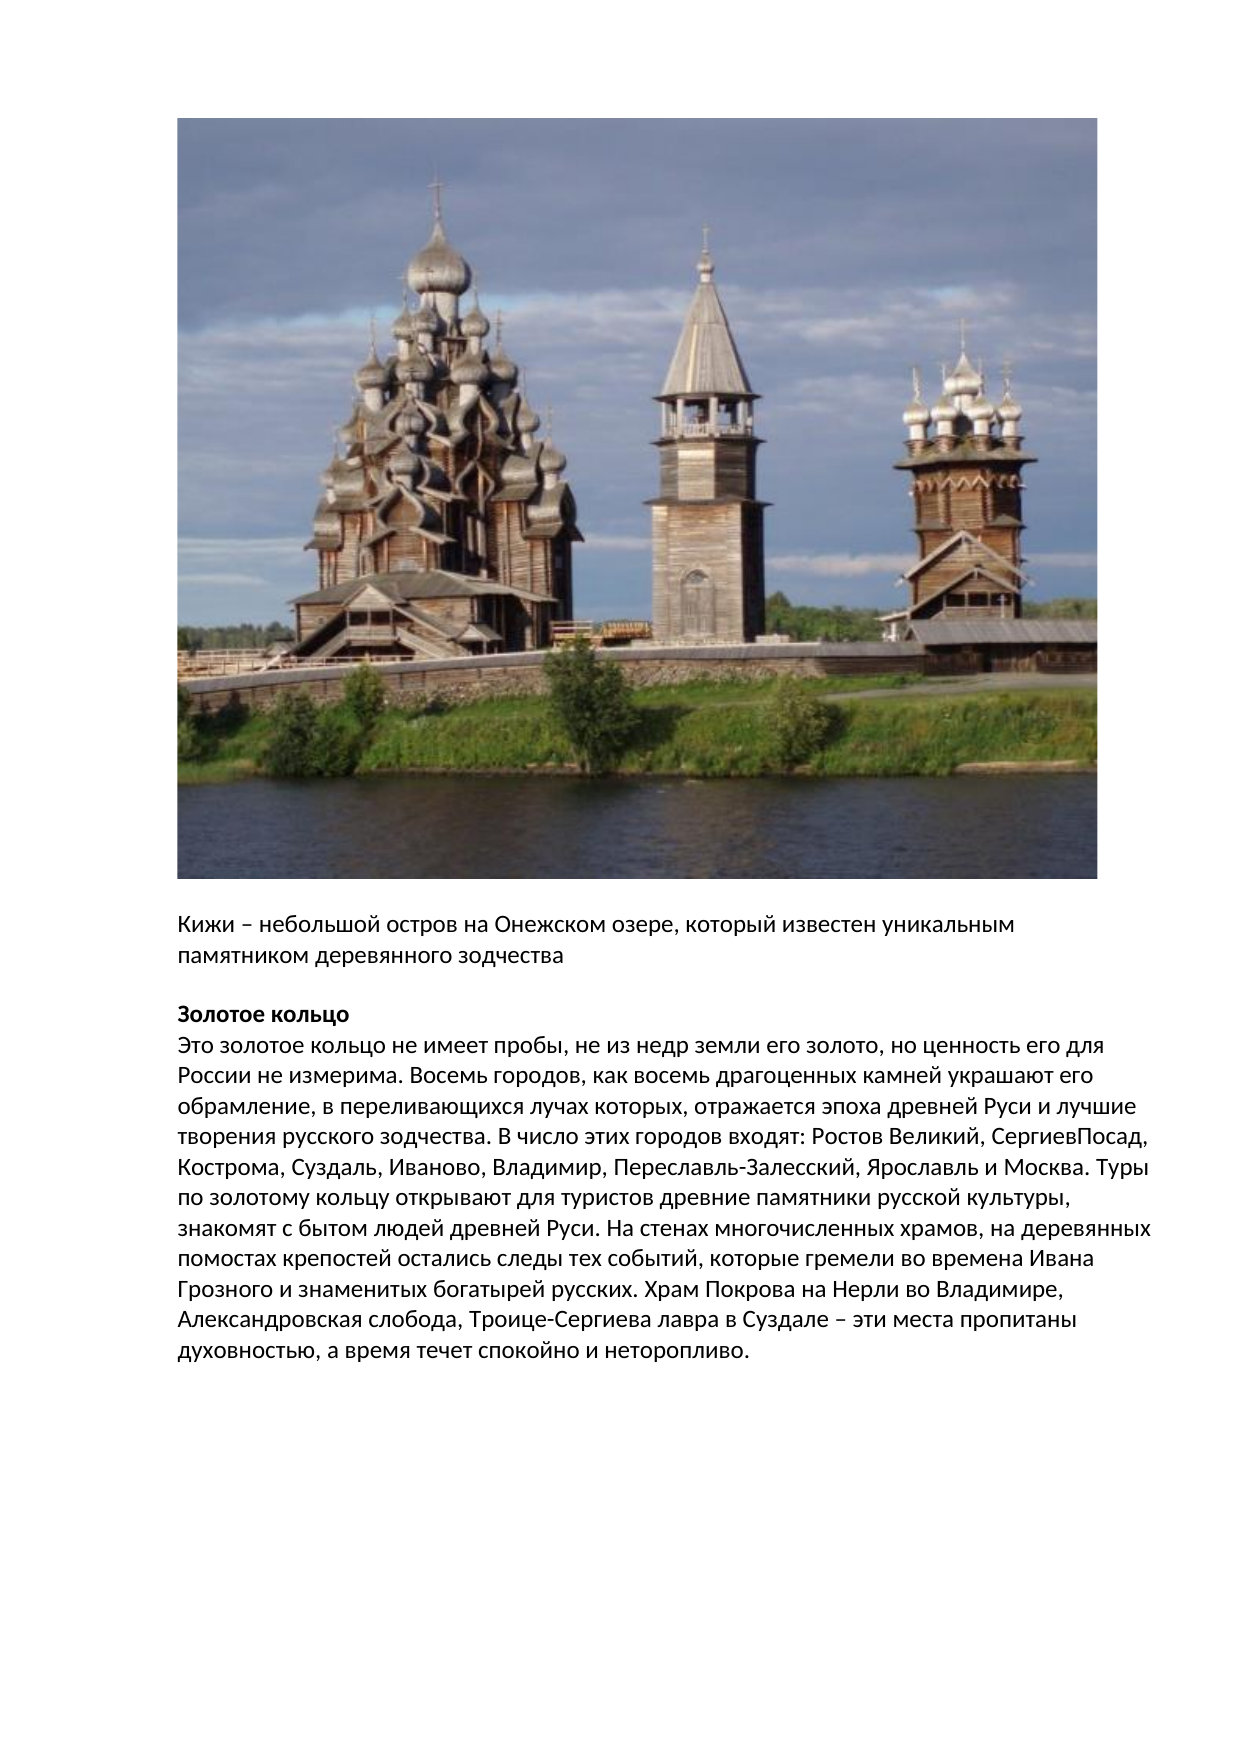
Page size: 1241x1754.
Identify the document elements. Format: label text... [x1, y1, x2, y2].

text Кижи – небольшой остров на Онежском озере, который известен уникальным памятником деревянного зодчества [177, 908, 1152, 969]
text Золотое кольцо Это золотое кольцо не имеет пробы, не из недр земли его золото, но ценность его для России не измерима. Восемь городов, как восемь драгоценных камней украшают его обрамление, в переливающихся лучах которых, отражается эпоха древней Руси и лучшие творения русского зодчества. В число этих городов входят: Ростов Великий, СергиевПосад, Кострома, Суздаль, Иваново, Владимир, Переславль-Залесский, Ярославль и Москва. Туры по золотому кольцу открывают для туристов древние памятники русской культуры, знакомят с бытом людей древней Руси. На стенах многочисленных храмов, на деревянных помостах крепостей остались следы тех событий, которые гремели во времена Ивана Грозного и знаменитых богатырей русских. Храм Покрова на Нерли во Владимире, Александровская слобода, Троице-Сергиева лавра в Суздале – эти места пропитаны духовностью, а время течет спокойно и неторопливо. [177, 998, 1152, 1365]
picture [177, 118, 1098, 879]
